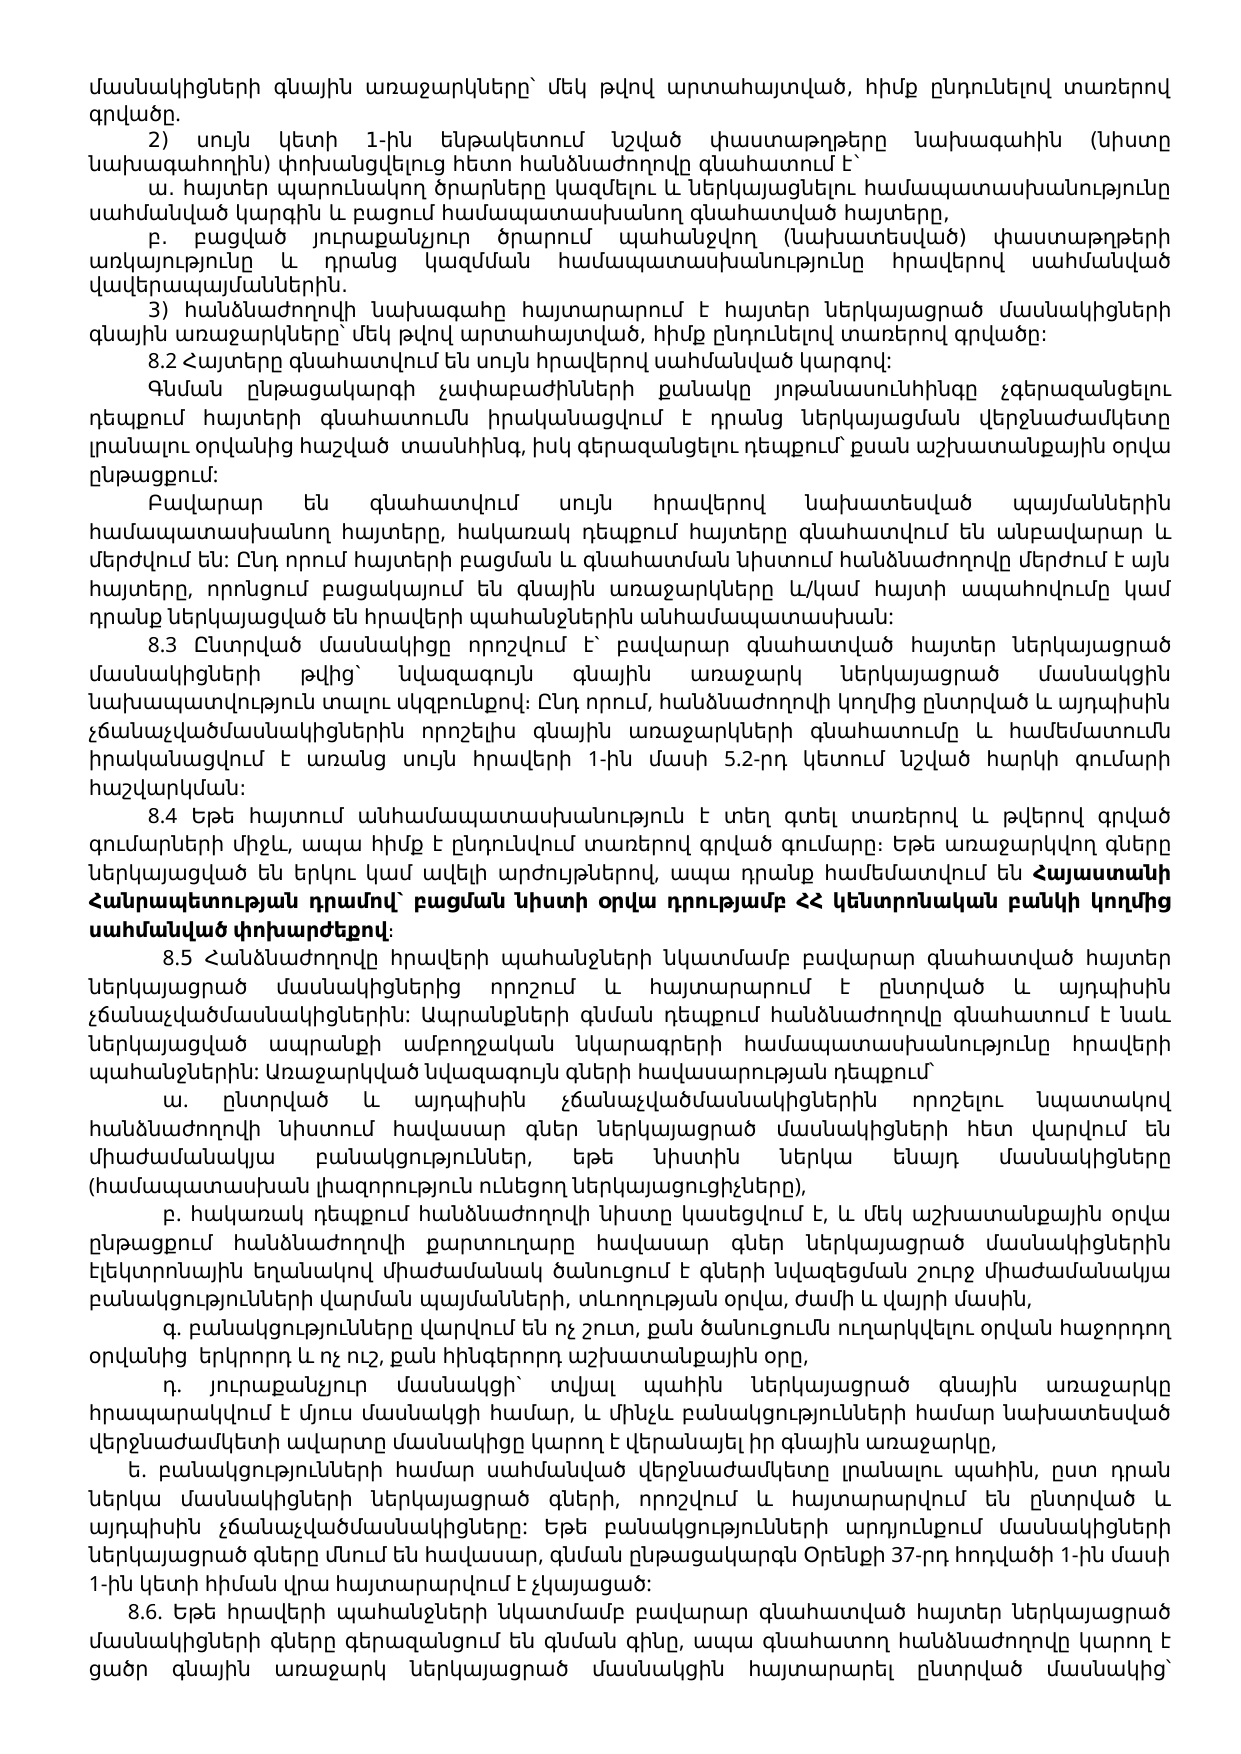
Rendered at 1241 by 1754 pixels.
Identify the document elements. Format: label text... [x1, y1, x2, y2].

text 8.2 Հայտերը գնահատվում են սույն հրավերով սահմանված կարգով: [89, 346, 1171, 374]
text 8.5 Հանձնաժողովը հրավերի պահանջների նկատմամբ բավարար գնահատված հայտեր ներկայացրած մասնակիցներից որոշում և հայտարարում է ընտրված և այդպիսին չճանաչվածմասնակիցներին: Ապրանքների գնման դեպքում հանձնաժողովը գնահատում է նաև ներկայացված ապրանքի ամբողջական նկարագրերի համապատասխանությունը հրավերի պահանջներին: Առաջարկված նվազագույն գների հավասարության դեպքում՝ [89, 943, 1171, 1086]
text Բավարար են գնահատվում սույն հրավերով նախատեսված պայմաններին համապատասխանող հայտերը, հակառակ դեպքում հայտերը գնահատվում են անբավարար և մերժվում են: Ընդ որում հայտերի բացման և գնահատման նիստում հանձնաժողովը մերժում է այն հայտերը, որոնցում բացակայում են գնային առաջարկները և/կամ հայտի ապահովումը կամ դրանք ներկայացված են հրավերի պահանջներին անհամապատասխան: [89, 488, 1171, 631]
text ա. ընտրված և այդպիսին չճանաչվածմասնակիցներին որոշելու նպատակով հանձնաժողովի նիստում հավասար գներ ներկայացրած մասնակիցների հետ վարվում են միաժամանակյա բանակցություններ, եթե նիստին ներկա ենայդ մասնակիցները (համապատասխան լիազորություն ունեցող ներկայացուցիչները), [89, 1086, 1171, 1199]
text 2) սույն կետի 1-ին ենթակետում նշված փաստաթղթերը նախագահին (նիստը նախագահողին) փոխանցվելուց հետո հանձնաժողովը գնահատում է` [89, 128, 1171, 176]
text 8.4 Եթե հայտում անհամապատասխանություն է տեղ գտել տառերով և թվերով գրված գումարների միջև, ապա հիմք է ընդունվում տառերով գրված գումարը։ Եթե առաջարկվող գները ներկայացված են երկու կամ ավելի արժույթներով, ապա դրանք համեմատվում են Հայաստանի Հանրապետության դրամով` բացման նիստի օրվա դրությամբ ՀՀ կենտրոնական բանկի կողմից սահմանված փոխարժեքով։ [89, 801, 1171, 943]
text բ. բացված յուրաքանչյուր ծրարում պահանջվող (նախատեսված) փաստաթղթերի առկայությունը և դրանց կազմման համապատասխանությունը հրավերով սահմանված վավերապայմաններին. [89, 225, 1171, 298]
text ե. բանակցությունների համար սահմանված վերջնաժամկետը լրանալու պահին, ըստ դրան ներկա մասնակիցների ներկայացրած գների, որոշվում և հայտարարվում են ընտրված և այդպիսին չճանաչվածմասնակիցները: Եթե բանակցությունների արդյունքում մասնակիցների ներկայացրած գները մնում են հավասար, գնման ընթացակարգն Օրենքի 37-րդ հոդվածի 1-ին մասի 1-ին կետի հիման վրա հայտարարվում է չկայացած: [89, 1455, 1171, 1597]
text 3) հանձնաժողովի նախագահը հայտարարում է հայտեր ներկայացրած մասնակիցների գնային առաջարկները՝ մեկ թվով արտահայտված, հիմք ընդունելով տառերով գրվածը: [89, 298, 1171, 346]
text Գնման ընթացակարգի չափաբաժինների քանակը յոթանասունհինգը չգերազանցելու դեպքում հայտերի գնահատումն իրականացվում է դրանց ներկայացման վերջնաժամկետը լրանալու օրվանից հաշված տասնհինգ, իսկ գերազանցելու դեպքում՝ քսան աշխատանքային օրվա ընթացքում: [89, 374, 1171, 488]
text 8.3 Ընտրված մասնակիցը որոշվում է` բավարար գնահատված հայտեր ներկայացրած մասնակիցների թվից` նվազագույն գնային առաջարկ ներկայացրած մասնակցին նախապատվություն տալու սկզբունքով։ Ընդ որում, հանձնաժողովի կողմից ընտրված և այդպիսին չճանաչվածմասնակիցներին որոշելիս գնային առաջարկների գնահատումը և համեմատումն իրականացվում է առանց սույն հրավերի 1-ին մասի 5.2-րդ կետում նշված հարկի գումարի հաշվարկման: [89, 631, 1171, 801]
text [89, 75, 1171, 128]
text գ. բանակցությունները վարվում են ոչ շուտ, քան ծանուցումն ուղարկվելու օրվան հաջորդող օրվանից երկրորդ և ոչ ուշ, քան հինգերորդ աշխատանքային օրը, [89, 1313, 1171, 1370]
text բ. հակառակ դեպքում հանձնաժողովի նիստը կասեցվում է, և մեկ աշխատանքային օրվա ընթացքում հանձնաժողովի քարտուղարը հավասար գներ ներկայացրած մասնակիցներին էլեկտրոնային եղանակով միաժամանակ ծանուցում է գների նվազեցման շուրջ միաժամանակյա բանակցությունների վարման պայմանների, տևողության օրվա, ժամի և վայրի մասին, [89, 1199, 1171, 1313]
text ա. հայտեր պարունակող ծրարները կազմելու և ներկայացնելու համապատասխանությունը սահմանված կարգին և բացում համապատասխանող գնահատված հայտերը, [89, 176, 1171, 225]
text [89, 1597, 1171, 1683]
text դ. յուրաքանչյուր մասնակցի` տվյալ պահին ներկայացրած գնային առաջարկը հրապարակվում է մյուս մասնակցի համար, և մինչև բանակցությունների համար նախատեսված վերջնաժամկետի ավարտը մասնակիցը կարող է վերանայել իր գնային առաջարկը, [89, 1370, 1171, 1455]
